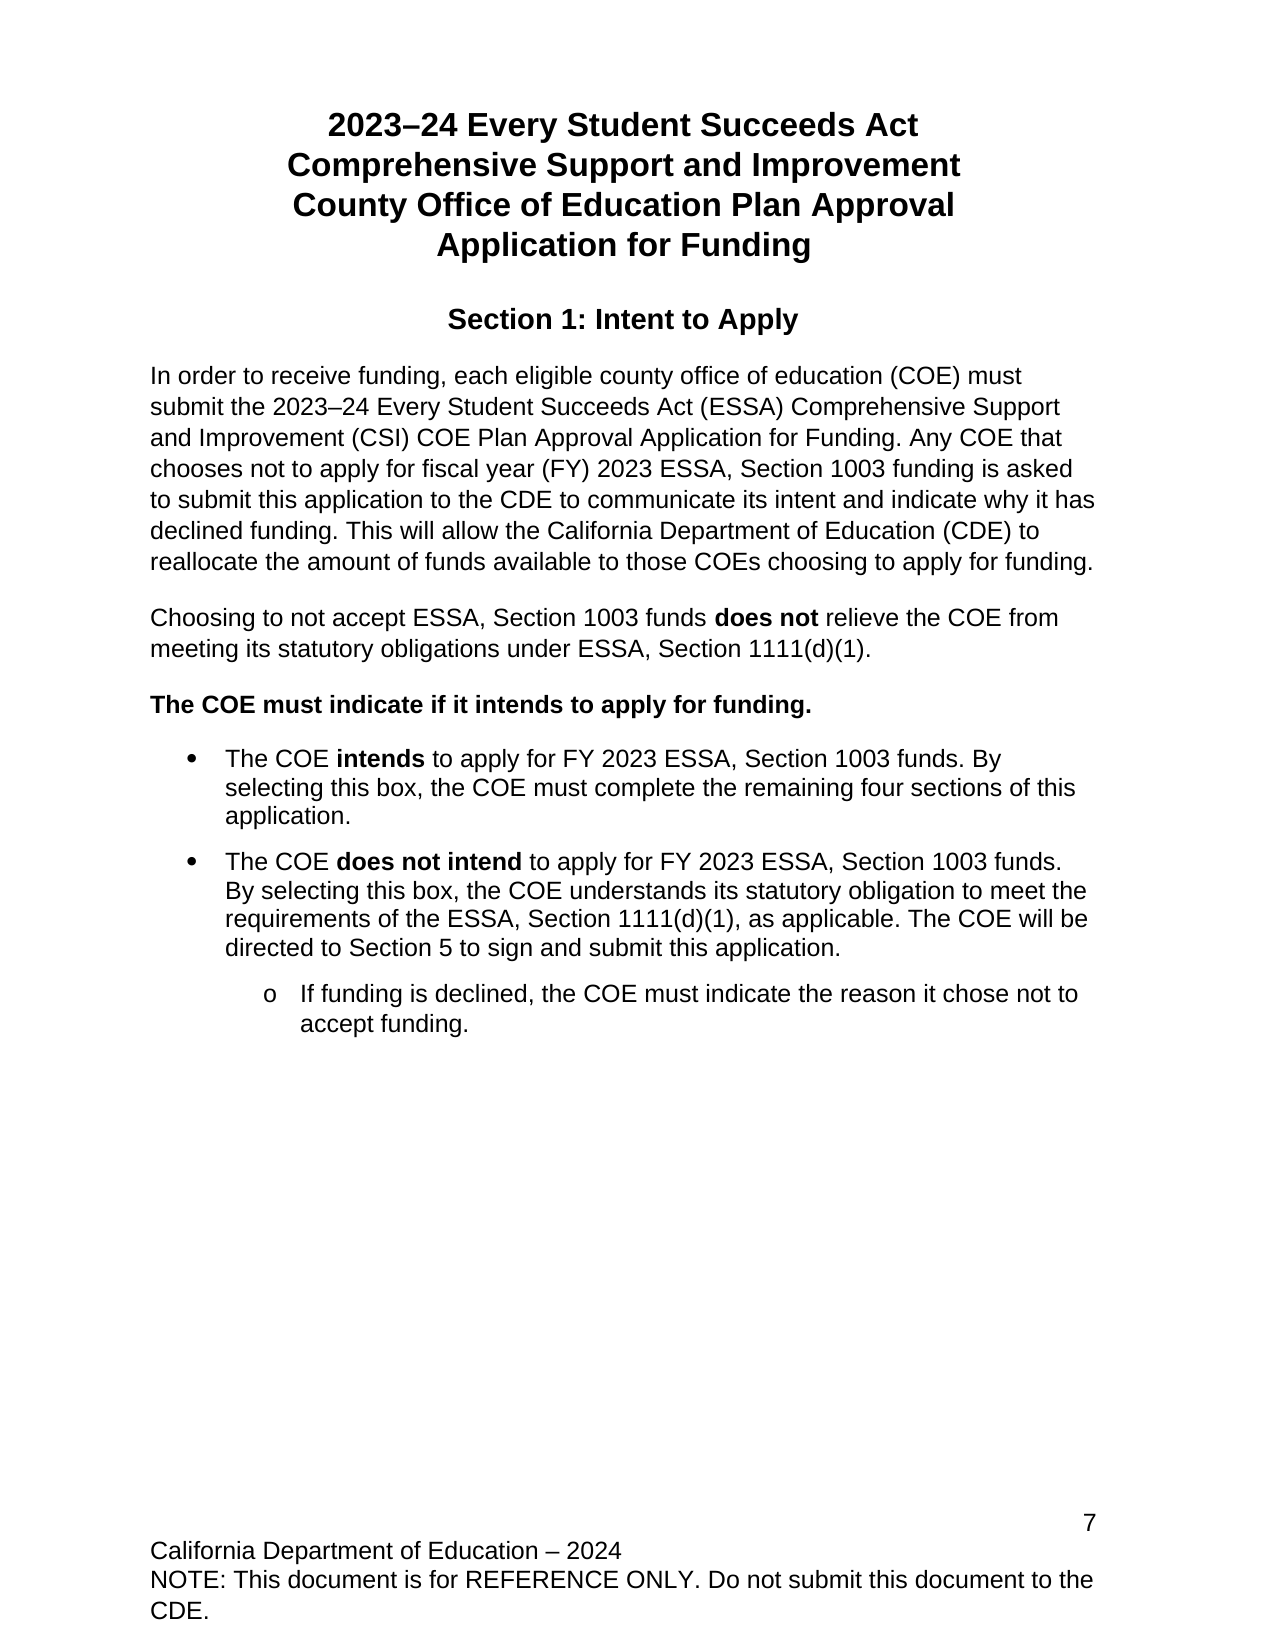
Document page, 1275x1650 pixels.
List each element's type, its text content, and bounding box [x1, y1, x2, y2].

list The COE intends to apply for FY 2023 ESSA, Section 1003 funds. By selecting this box, the COE must complete the remaining four sections of this application. [187, 744, 1096, 830]
text The COE must indicate if it intends to apply for funding. [150, 690, 1096, 719]
text Choosing to not accept ESSA, Section 1003 funds does not relieve the COE from meeting its statutory obligations under ESSA, Section 1111(d)(1). [150, 603, 1096, 663]
subtitle Section 1: Intent to Apply [150, 302, 1096, 336]
text In order to receive funding, each eligible county office of education (COE) must submit the 2023–24 Every Student Succeeds Act (ESSA) Comprehensive Support and Improvement (CSI) COE Plan Approval Application for Funding. Any COE that chooses not to apply for fiscal year (FY) 2023 ESSA, Section 1003 funding is asked to submit this application to the CDE to communicate its intent and indicate why it has declined funding. This will allow the California Department of Education (CDE) to reallocate the amount of funds available to those COEs choosing to apply for funding. [150, 361, 1096, 576]
text 2023–24 Every Student Succeeds Act Comprehensive Support and Improvement County Office of Education Plan Approval Application for Funding [150, 105, 1096, 263]
list The COE does not intend to apply for FY 2023 ESSA, Section 1003 funds. By selecting this box, the COE understands its statutory obligation to meet the requirements of the ESSA, Section 1111(d)(1), as applicable. The COE will be directed to Section 5 to sign and submit this application. [187, 847, 1096, 962]
list If funding is declined, the COE must indicate the reason it chose not to accept funding. [262, 978, 1096, 1038]
